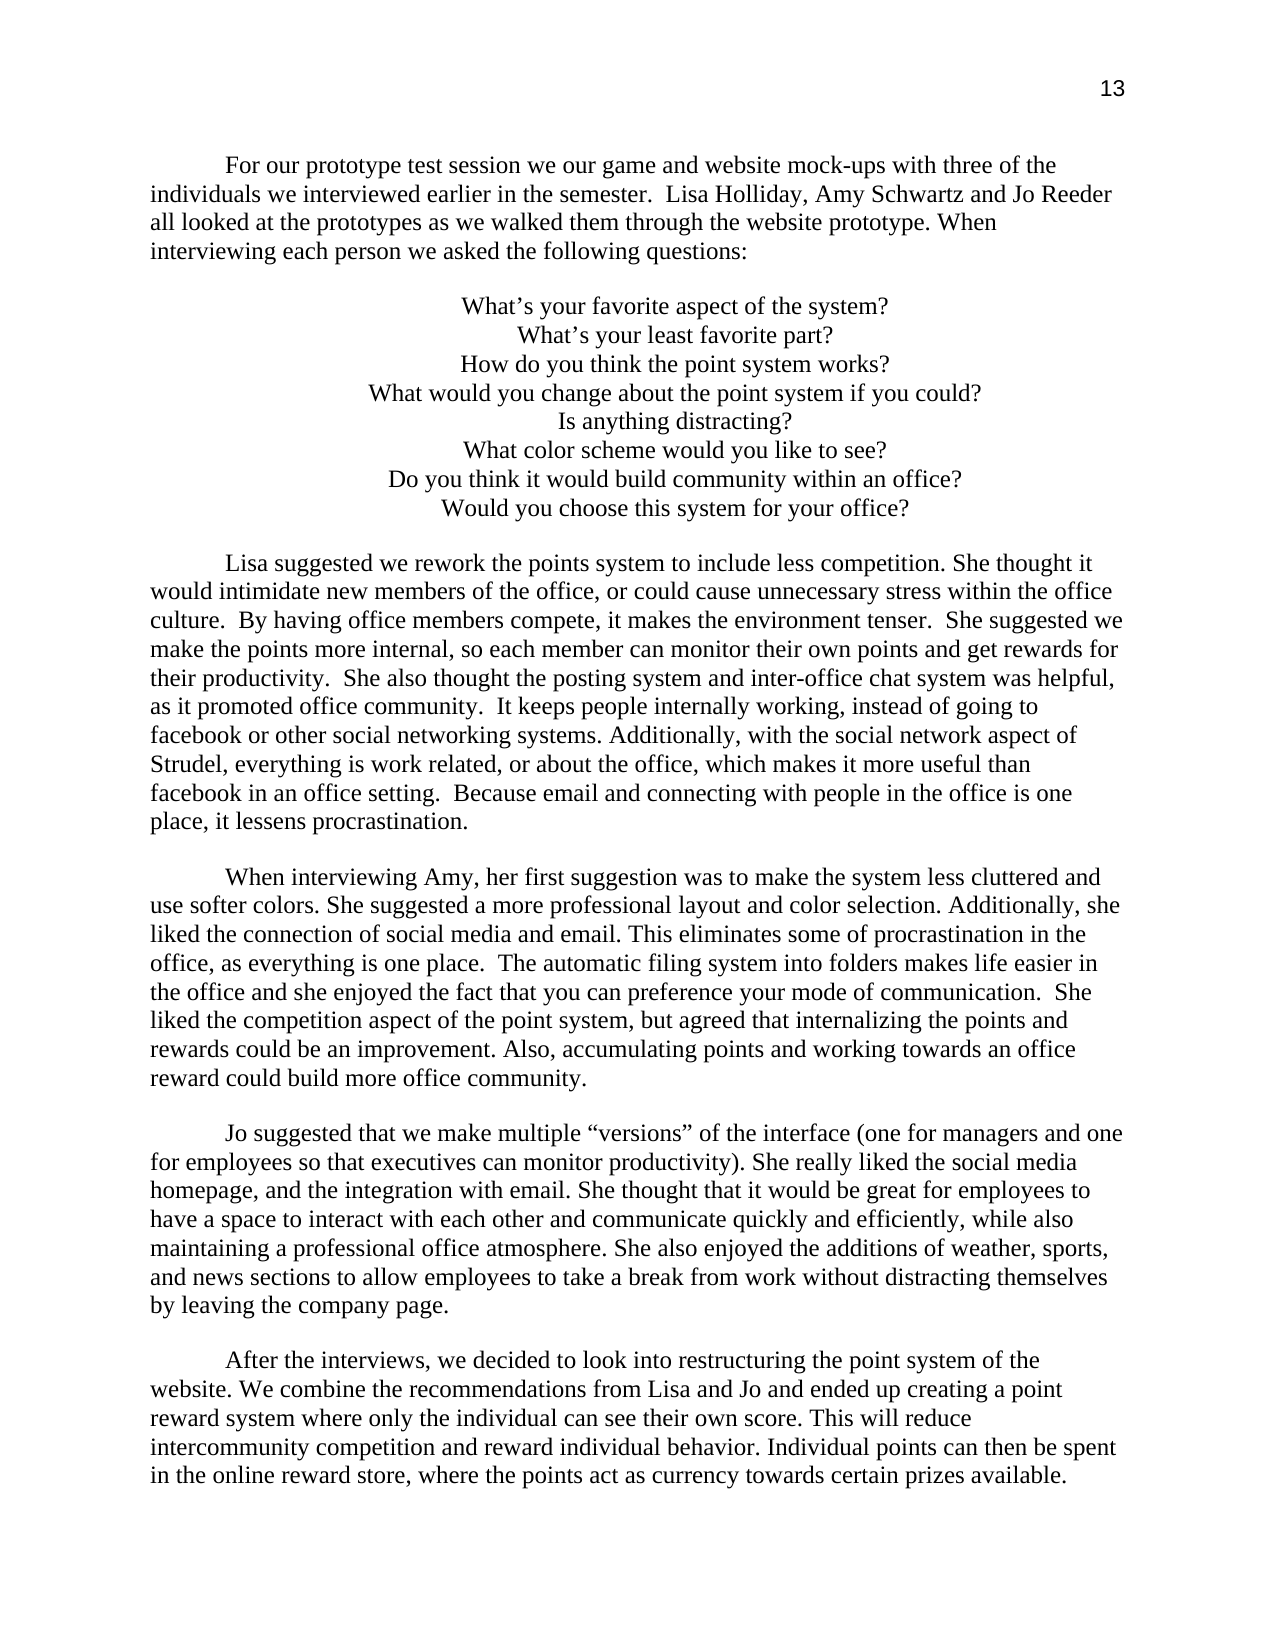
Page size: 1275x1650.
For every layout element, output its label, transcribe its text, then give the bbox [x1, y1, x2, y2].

text When interviewing Amy, her first suggestion was to make the system less cluttered and use softer colors. She suggested a more professional layout and color selection. Additionally, she liked the connection of social media and email. This eliminates some of procrastination in the office, as everything is one place. The automatic filing system into folders makes life easier in the office and she enjoyed the fact that you can preference your mode of communication. She liked the competition aspect of the point system, but agreed that internalizing the points and rewards could be an improvement. Also, accumulating points and working towards an office reward could build more office community. [150, 862, 1125, 1092]
text Do you think it would build community within an office? [150, 464, 1125, 493]
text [150, 1346, 1125, 1489]
text What would you change about the point system if you could? [150, 378, 1125, 406]
text Jo suggested that we make multiple “versions” of the interface (one for managers and one for employees so that executives can monitor productivity). She really liked the social media homepage, and the integration with email. She thought that it would be great for employees to have a space to interact with each other and communicate quickly and efficiently, while also maintaining a professional office atmosphere. She also enjoyed the additions of weather, sports, and news sections to allow employees to take a break from work without distracting themselves by leaving the company page. [150, 1118, 1125, 1319]
text What color scheme would you like to see? [150, 435, 1125, 464]
text Is anything distracting? [150, 406, 1125, 435]
text What’s your favorite aspect of the system? [150, 291, 1125, 320]
text What’s your least favorite part? [150, 320, 1125, 349]
text Would you choose this system for your office? [150, 493, 1125, 521]
text For our prototype test session we our game and website mock-ups with three of the individuals we interviewed earlier in the semester. Lisa Holliday, Amy Schwartz and Jo Reeder all looked at the prototypes as we walked them through the website prototype. When interviewing each person we asked the following questions: [150, 150, 1125, 265]
text How do you think the point system works? [150, 349, 1125, 378]
text Lisa suggested we rework the points system to include less competition. She thought it would intimidate new members of the office, or could cause unnecessary stress within the office culture. By having office members compete, it makes the environment tenser. She suggested we make the points more internal, so each member can monitor their own points and get rewards for their productivity. She also thought the posting system and inter-office chat system was helpful, as it promoted office community. It keeps people internally working, instead of going to facebook or other social networking systems. Additionally, with the social network aspect of Strudel, everything is work related, or about the office, which makes it more useful than facebook in an office setting. Because email and connecting with people in the office is one place, it lessens procrastination. [150, 548, 1125, 835]
